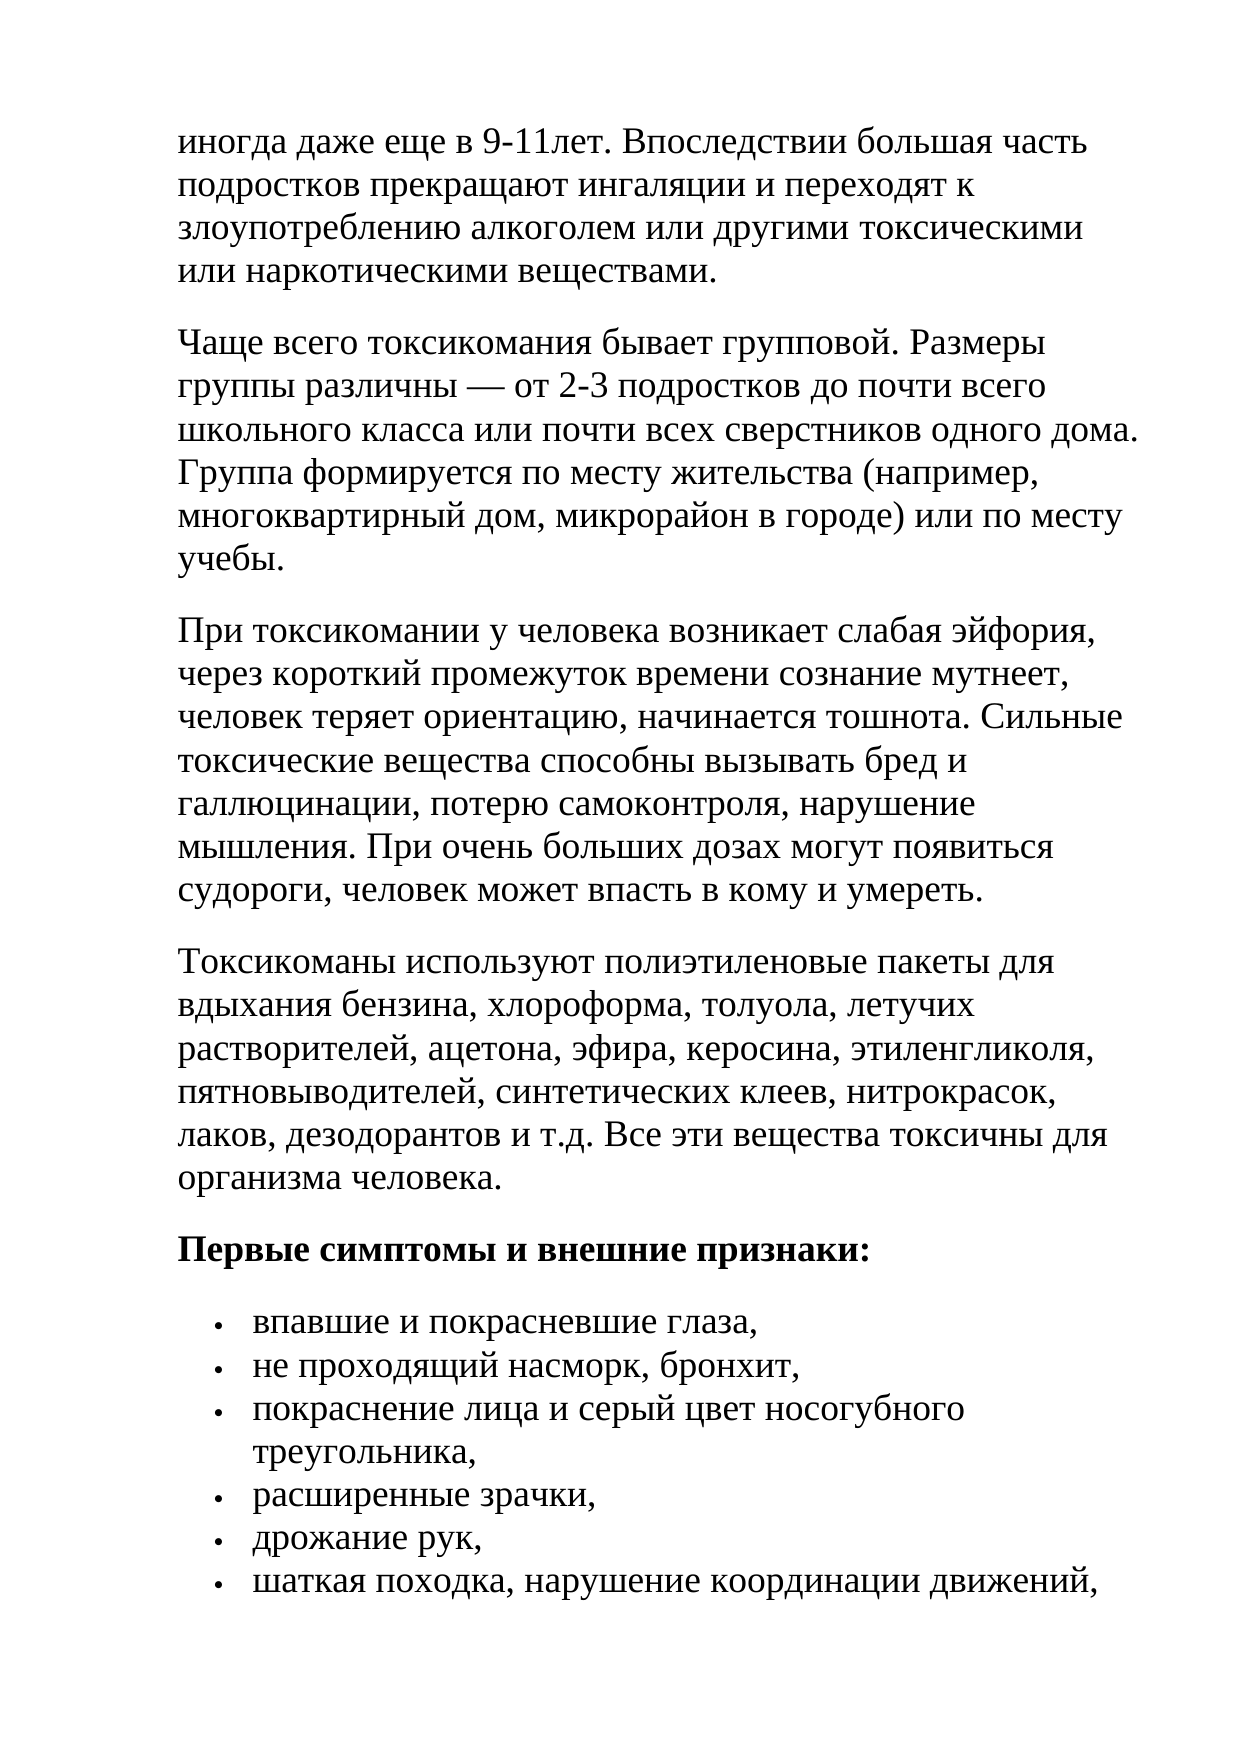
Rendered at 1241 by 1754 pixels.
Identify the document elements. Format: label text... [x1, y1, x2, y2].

list расширенные зрачки, [215, 1471, 1152, 1514]
text Первые симптомы и внешние признаки: [177, 1227, 1152, 1270]
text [177, 118, 1152, 291]
list не проходящий насморк, бронхит, [215, 1342, 1152, 1385]
list покраснение лица и серый цвет носогубного треугольника, [215, 1385, 1152, 1471]
text Чаще всего токсикомания бывает групповой. Размеры группы различны — от 2-3 подростков до почти всего школьного класса или почти всех сверстников одного дома. Группа формируется по месту жительства (например, многоквартирный дом, микрорайон в городе) или по месту учебы. [177, 320, 1152, 578]
list дрожание рук, [215, 1514, 1152, 1558]
list впавшие и покрасневшие глаза, [215, 1299, 1152, 1342]
text При токсикомании у человека возникает слабая эйфория, через короткий промежуток времени сознание мутнеет, человек теряет ориентацию, начинается тошнота. Сильные токсические вещества способны вызывать бред и галлюцинации, потерю самоконтроля, нарушение мышления. При очень больших дозах могут появиться судороги, человек может впасть в кому и умереть. [177, 608, 1152, 909]
text Токсикоманы используют полиэтиленовые пакеты для вдыхания бензина, хлороформа, толуола, летучих растворителей, ацетона, эфира, керосина, этиленгликоля, пятновыводителей, синтетических клеев, нитрокрасок, лаков, дезодорантов и т.д. Все эти вещества токсичны для организма человека. [177, 939, 1152, 1197]
list шаткая походка, нарушение координации движений, [215, 1558, 1152, 1601]
